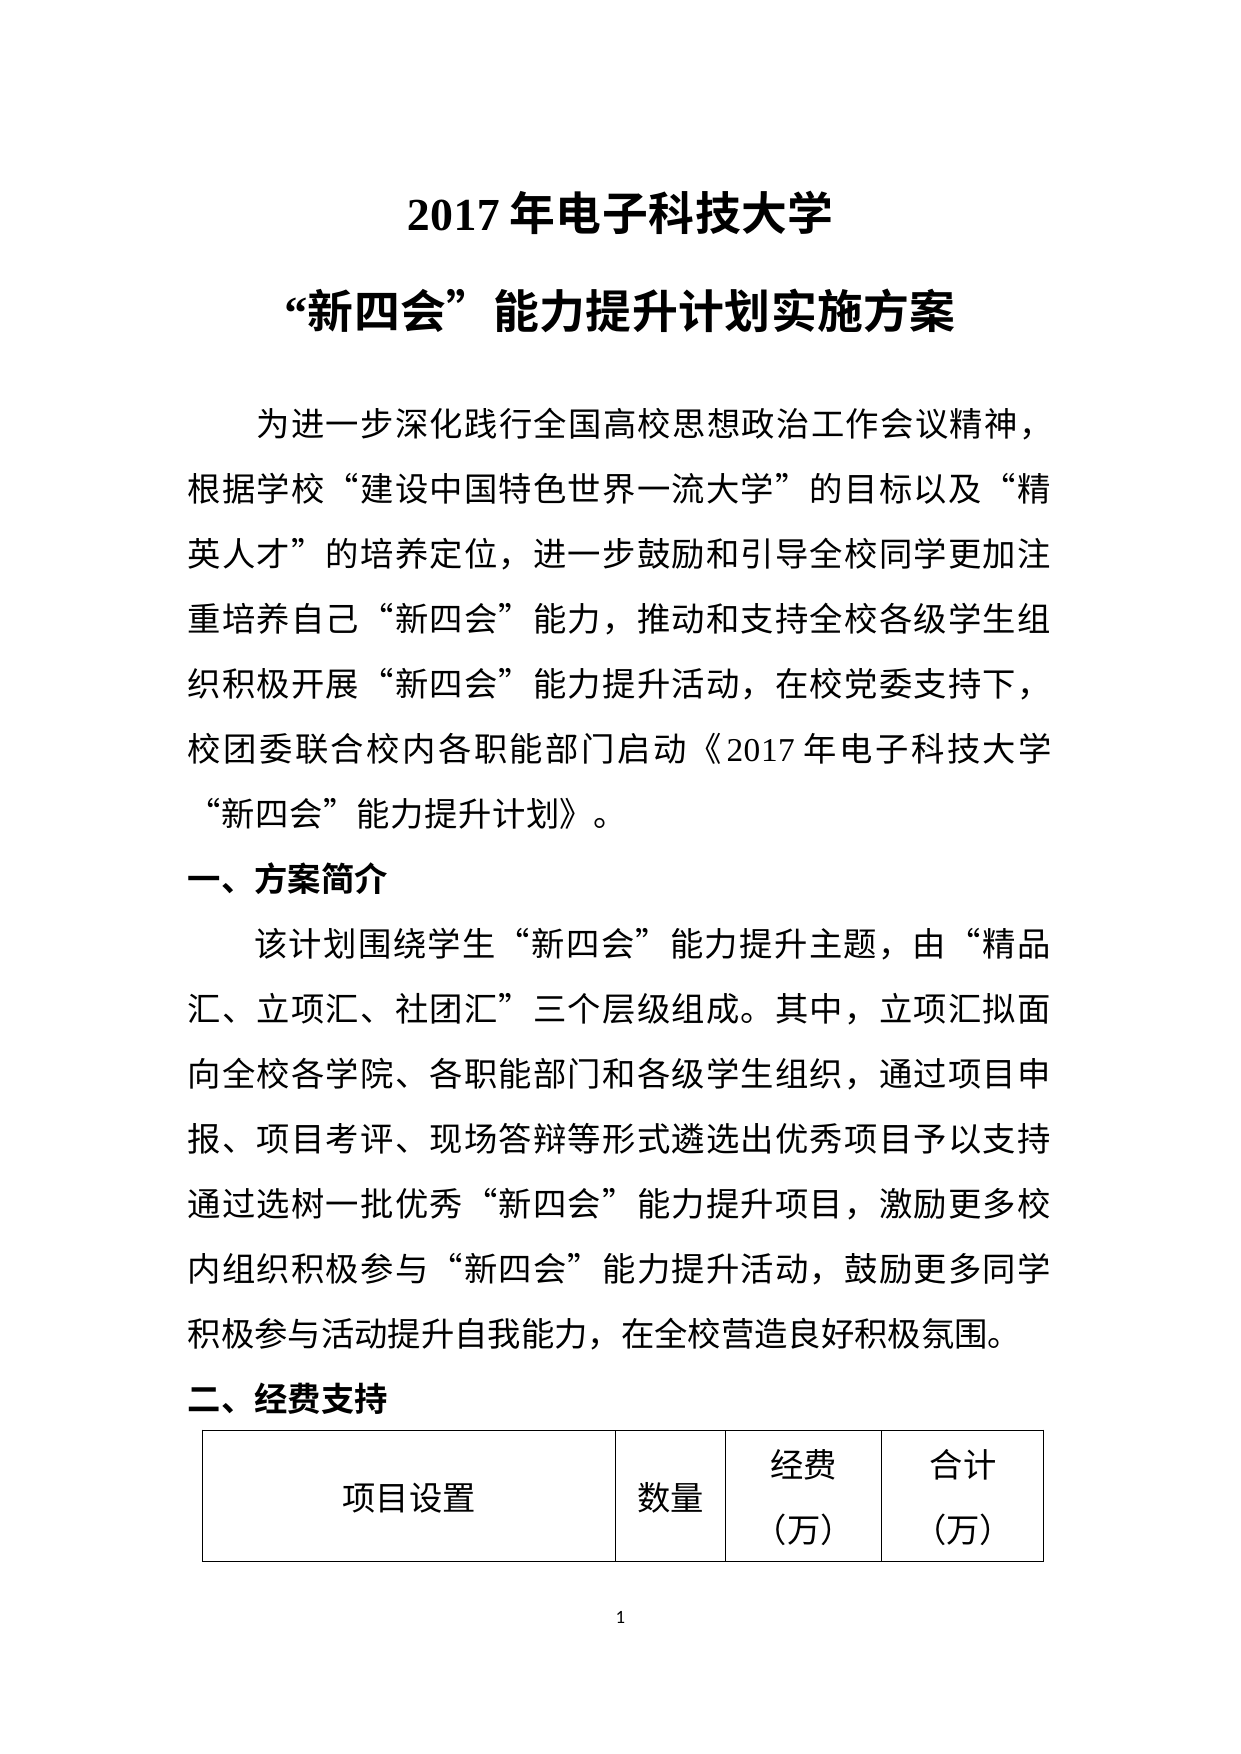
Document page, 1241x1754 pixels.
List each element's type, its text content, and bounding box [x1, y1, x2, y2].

text 一、方案简介 [187, 844, 1053, 909]
table_header 经费（万） [726, 1431, 881, 1561]
table_header 数量 [616, 1431, 725, 1561]
table_header 项目设置 [203, 1431, 615, 1561]
subtitle 2017年电子科技大学 [187, 162, 1053, 259]
table_header 合计（万） [882, 1431, 1043, 1561]
text 该计划围绕学生“新四会”能力提升主题，由“精品汇、立项汇、社团汇”三个层级组成。其中，立项汇拟面向全校各学院、各职能部门和各级学生组织，通过项目申报、项目考评、现场答辩等形式遴选出优秀项目予以支持。通过选树一批优秀“新四会”能力提升项目，激励更多校内组织积极参与“新四会”能力提升活动，鼓励更多同学积极参与活动提升自我能力，在全校营造良好积极氛围。 [187, 909, 1053, 1364]
subtitle “新四会”能力提升计划实施方案 [187, 259, 1053, 357]
text 二、经费支持 [187, 1364, 1053, 1429]
text 为进一步深化践行全国高校思想政治工作会议精神，根据学校“建设中国特色世界一流大学”的目标以及“精英人才”的培养定位，进一步鼓励和引导全校同学更加注重培养自己“新四会”能力，推动和支持全校各级学生组织积极开展“新四会”能力提升活动，在校党委支持下，校团委联合校内各职能部门启动《2017年电子科技大学“新四会”能力提升计划》。 [187, 389, 1053, 844]
